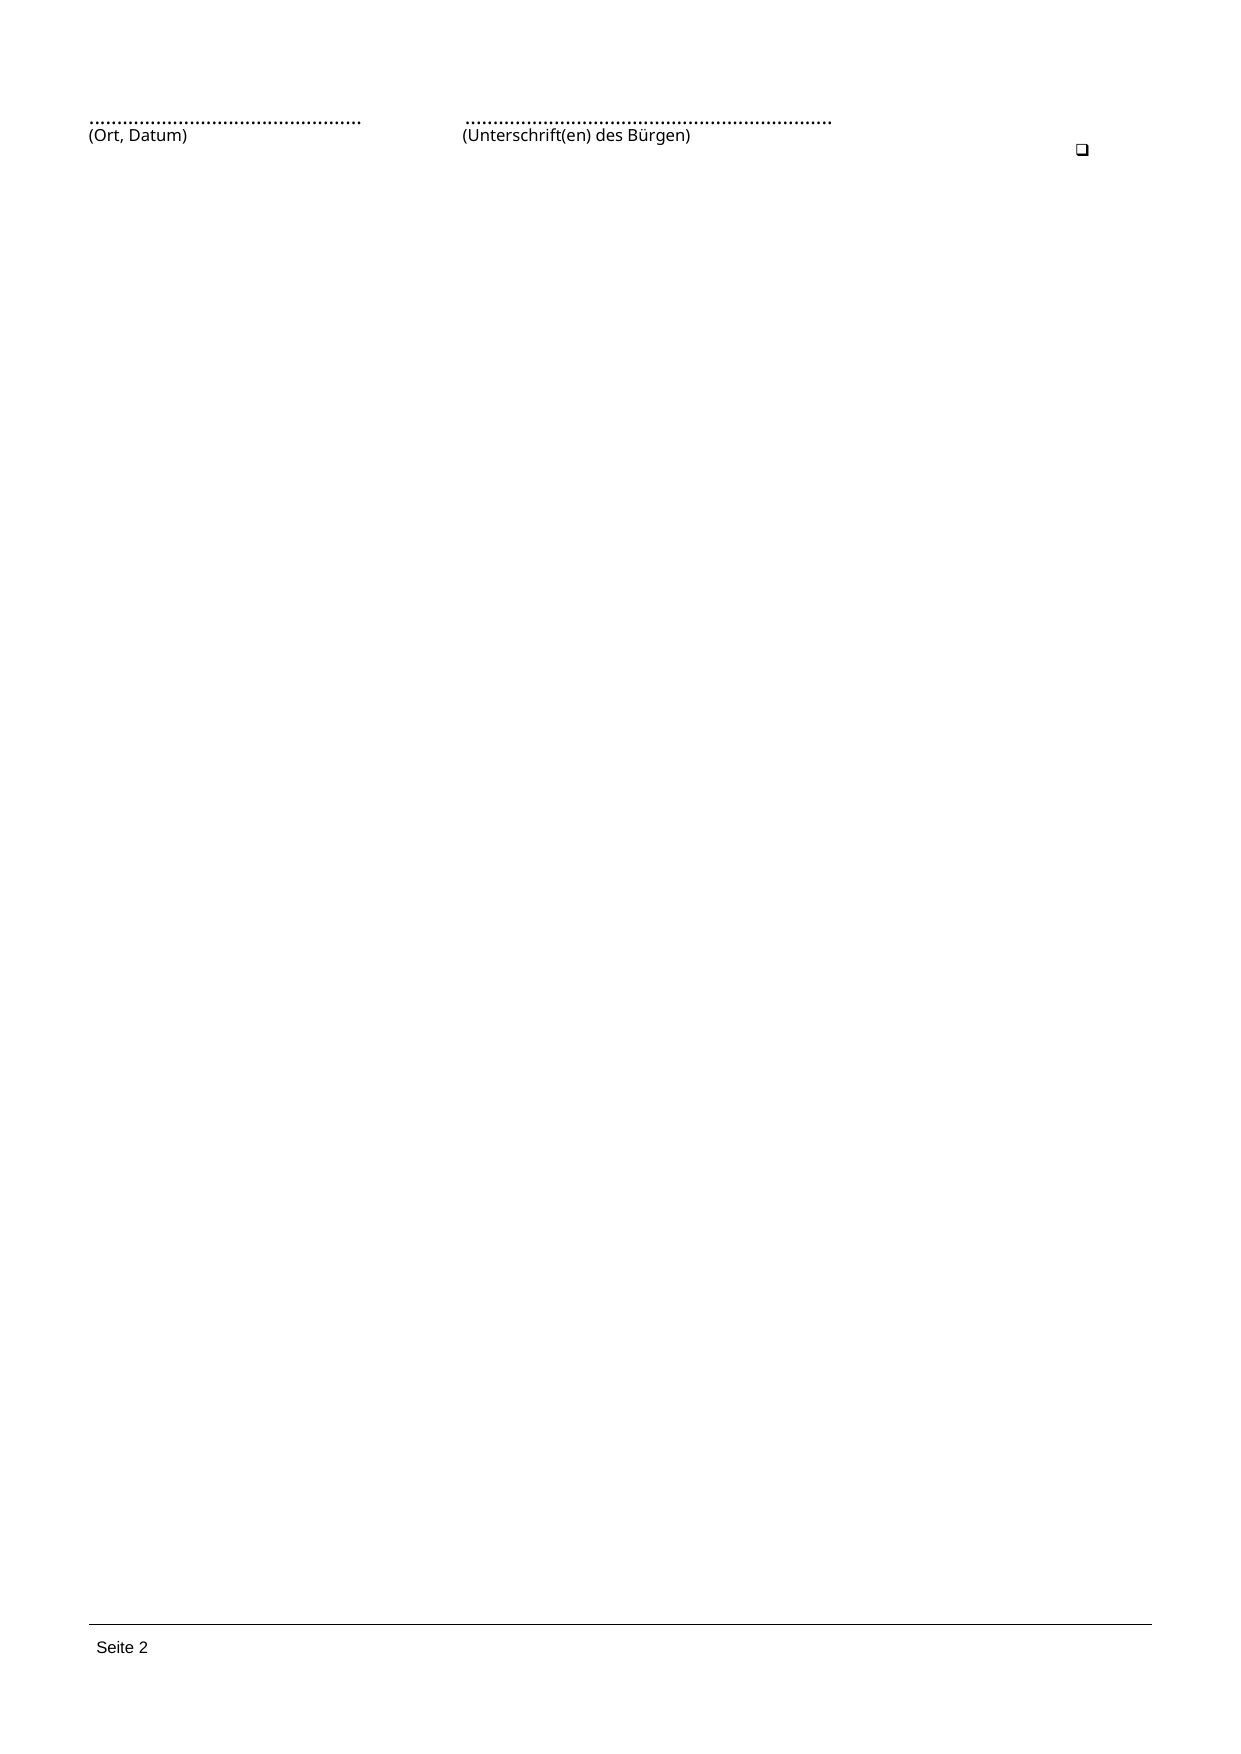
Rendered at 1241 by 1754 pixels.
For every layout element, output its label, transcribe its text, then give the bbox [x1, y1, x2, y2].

text ................................................. .................................................................. [89, 111, 1152, 128]
text (Ort, Datum) (Unterschrift(en) des Bürgen) [89, 128, 1152, 145]
